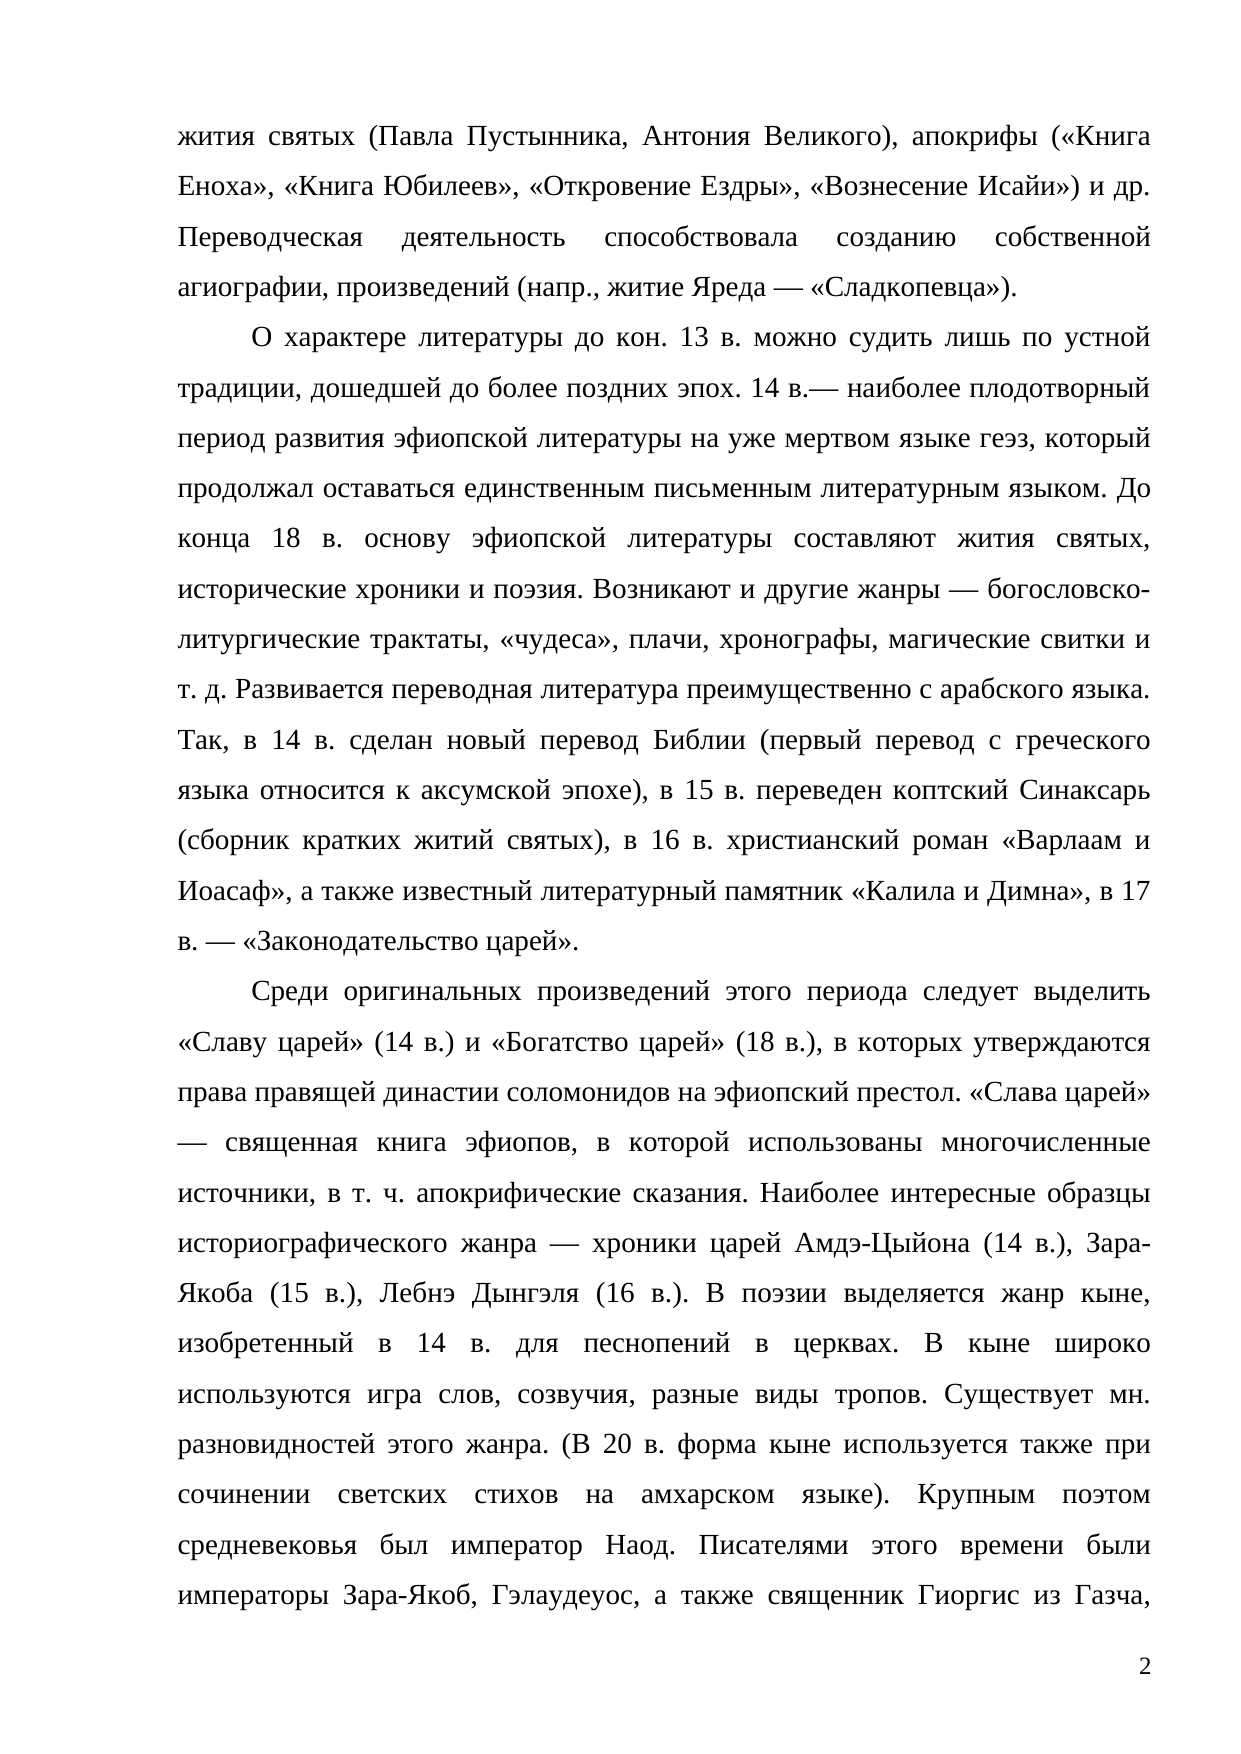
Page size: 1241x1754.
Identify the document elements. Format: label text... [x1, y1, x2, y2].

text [177, 973, 1152, 1611]
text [177, 118, 1152, 303]
text О характере литературы до кон. 13 в. можно судить лишь по устной традиции, дошедшей до более поздних эпох. 14 в.— наиболее плодотворный период развития эфиопской литературы на уже мертвом языке геэз, который продолжал оставаться единственным письменным литературным языком. До конца 18 в. основу эфиопской литературы составляют жития святых, исторические хроники и поэзия. Возникают и другие жанры — богословско-литургические трактаты, «чудеса», плачи, хронографы, магические свитки и т. д. Развивается переводная литератуpa преимущественно с арабского языка. Так, в 14 в. сделан новый перевод Библии (первый перевод с греческого языка относится к аксумской эпохе), в 15 в. переведен коптский Синаксарь (сборник кратких житий святых), в 16 в. христианский роман «Варлаам и Иоасаф», а также известный литературный памятник «Калила и Димна», в 17 в. — «Законодательство царей». [177, 319, 1152, 957]
